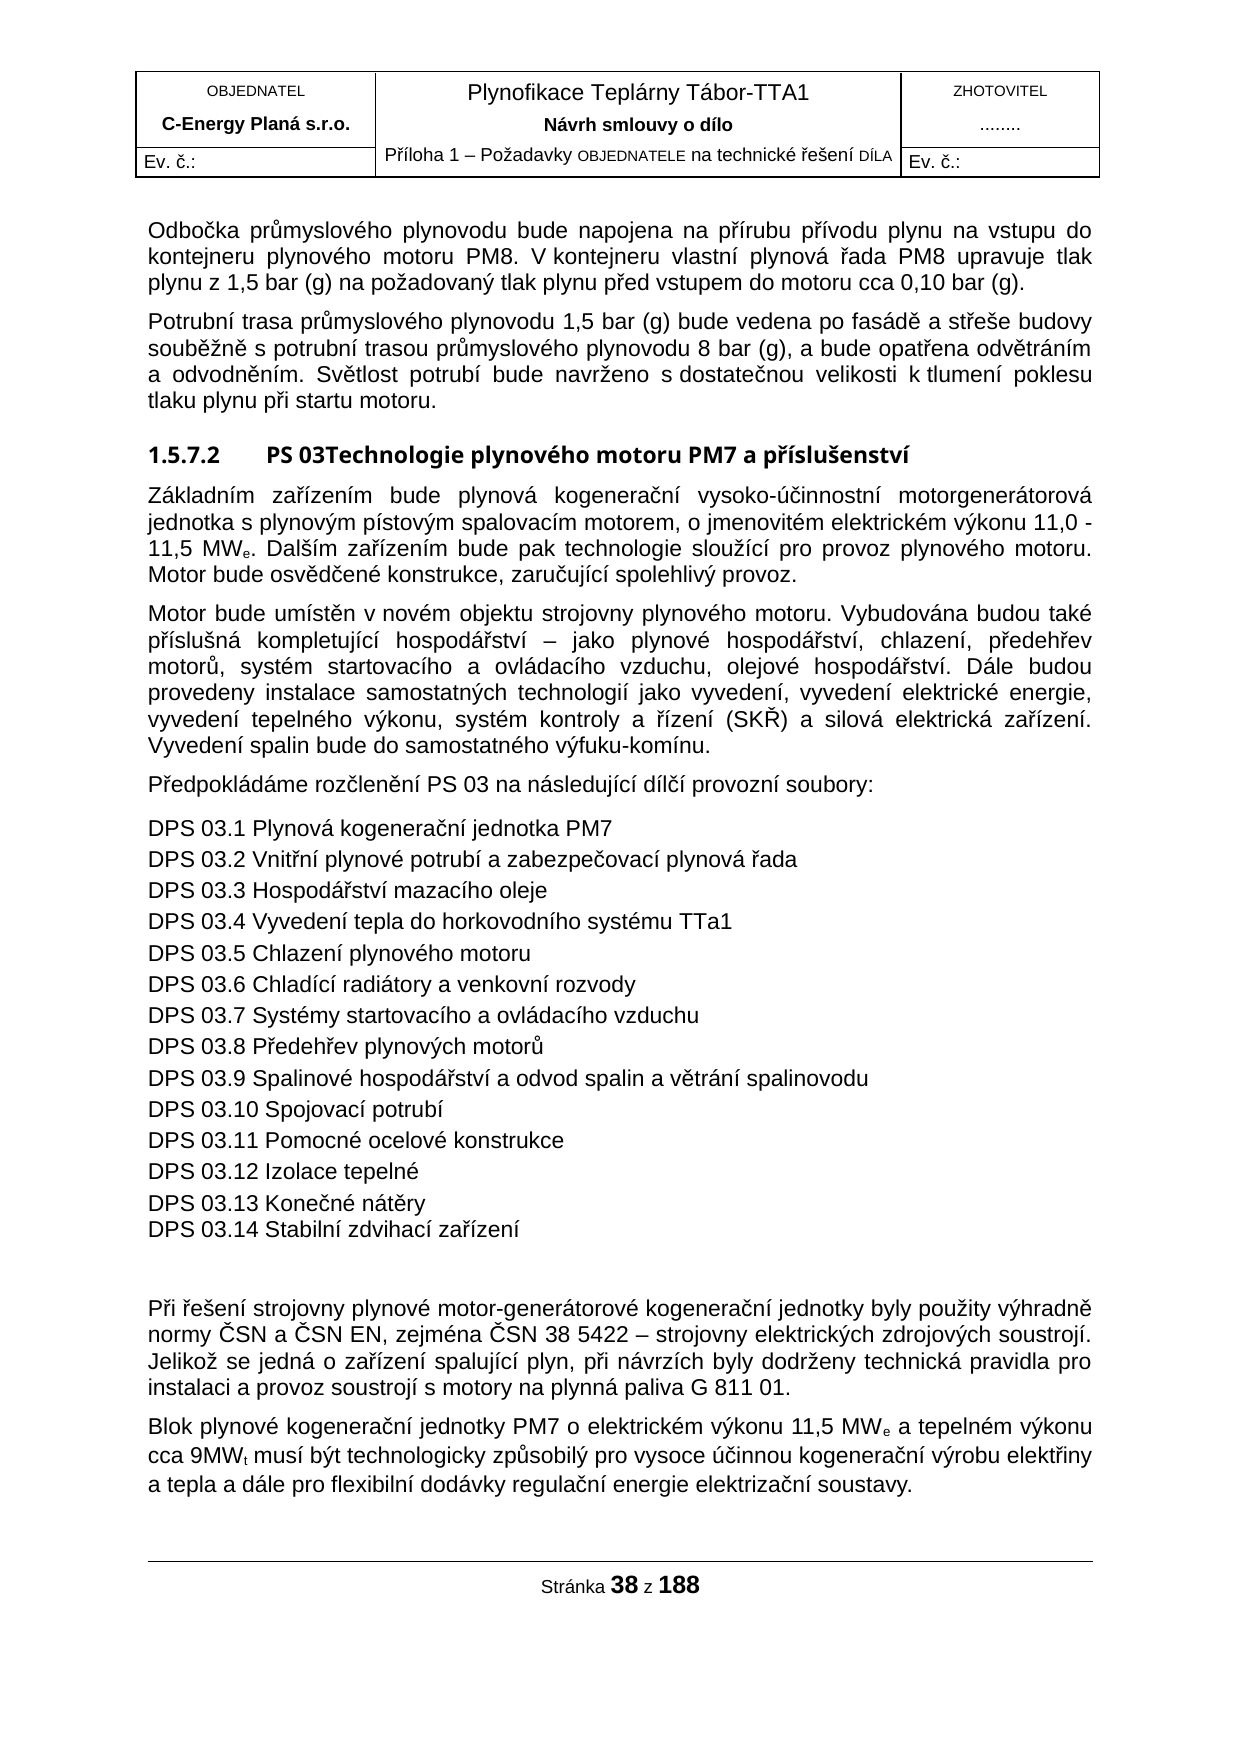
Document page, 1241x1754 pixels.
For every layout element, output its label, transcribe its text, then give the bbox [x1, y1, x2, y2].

text Potrubní trasa průmyslového plynovodu 1,5 bar (g) bude vedena po fasádě a střeše budovy souběžně s potrubní trasou průmyslového plynovodu 8 bar (g), a bude opatřena odvětráním a odvodněním. Světlost potrubí bude navrženo s dostatečnou velikosti k tlumení poklesu tlaku plynu při startu motoru. [148, 308, 1093, 413]
text Základním zařízením bude plynová kogenerační vysoko-účinnostní motorgenerátorová jednotka s plynovým pístovým spalovacím motorem, o jmenovitém elektrickém výkonu 11,0 - 11,5 MWe. Dalším zařízením bude pak technologie sloužící pro provoz plynového motoru. Motor bude osvědčené konstrukce, zaručující spolehlivý provoz. [148, 482, 1093, 588]
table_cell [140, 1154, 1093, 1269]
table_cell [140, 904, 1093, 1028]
text Odbočka průmyslového plynovodu bude napojena na přírubu přívodu plynu na vstupu do kontejneru plynového motoru PM8. V kontejneru vlastní plynová řada PM8 upravuje tlak plynu z 1,5 bar (g) na požadovaný tlak plynu před vstupem do motoru cca 0,10 bar (g). [148, 217, 1093, 296]
text Při řešení strojovny plynové motor-generátorové kogenerační jednotky byly použity výhradně normy ČSN a ČSN EN, zejména ČSN 38 5422 – strojovny elektrických zdrojových soustrojí. Jelikož se jedná o zařízení spalující plyn, při návrzích byly dodrženy technická pravidla pro instalaci a provoz soustrojí s motory na plynná paliva G 811 01. [148, 1295, 1093, 1400]
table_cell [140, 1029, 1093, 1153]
text Předpokládáme rozčlenění PS 03 na následující dílčí provozní soubory: [148, 771, 1093, 797]
subtitle PS 03 Technologie plynového motoru PM7 a příslušenství [148, 438, 1093, 470]
text Motor bude umístěn v novém objektu strojovny plynového motoru. Vybudována budou také příslušná kompletující hospodářství – jako plynové hospodářství, chlazení, předehřev motorů, systém startovacího a ovládacího vzduchu, olejové hospodářství. Dále budou provedeny instalace samostatných technologií jako vyvedení, vyvedení elektrické energie, vyvedení tepelného výkonu, systém kontroly a řízení (SKŘ) a silová elektrická zařízení. Vyvedení spalin bude do samostatného výfuku-komínu. [148, 600, 1093, 758]
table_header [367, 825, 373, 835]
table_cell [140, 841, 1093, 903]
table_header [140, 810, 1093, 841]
text Blok plynové kogenerační jednotky PM7 o elektrickém výkonu 11,5 MWe a tepelném výkonu cca 9MWt musí být technologicky způsobilý pro vysoce účinnou kogenerační výrobu elektřiny a tepla a dále pro flexibilní dodávky regulační energie elektrizační soustavy. [148, 1413, 1093, 1497]
